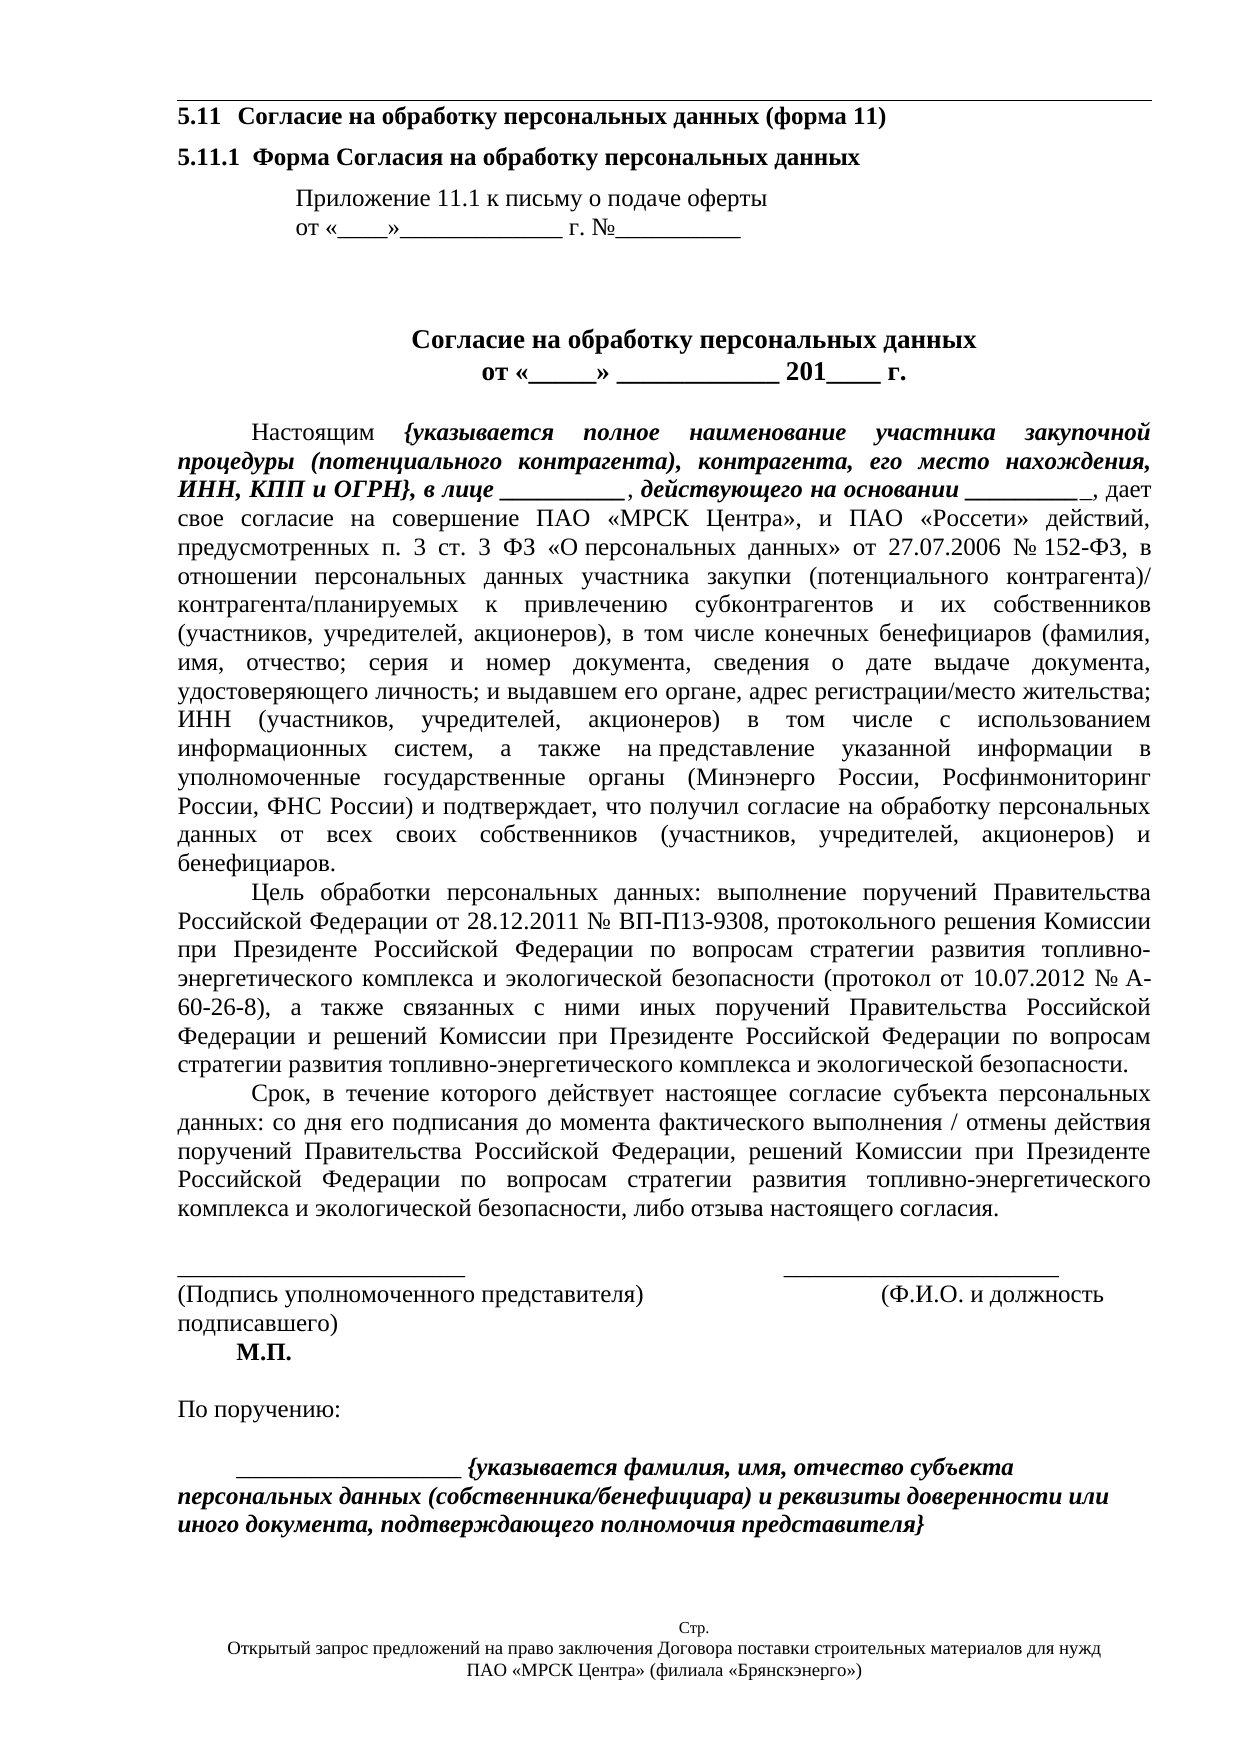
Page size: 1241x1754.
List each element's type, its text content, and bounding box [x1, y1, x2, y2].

text _______________________ ______________________ [177, 1251, 1152, 1279]
text Настоящим {указывается полное наименование участника закупочной процедуры (потенциального контрагента), контрагента, его место нахождения, ИНН, КПП и ОГРН}, в лице __________, действующего на основании __________, дает свое согласие на совершение ПАО «МРСК Центра», и ПАО «Россети» действий, предусмотренных п. 3 ст. 3 ФЗ «О персональных данных» от 27.07.2006 № 152-ФЗ, в отношении персональных данных участника закупки (потенциального контрагента)/ контрагента/планируемых к привлечению субконтрагентов и их собственников (участников, учредителей, акционеров), в том числе конечных бенефициаров (фамилия, имя, отчество; серия и номер документа, сведения о дате выдаче документа, удостоверяющего личность; и выдавшем его органе, адрес регистрации/место жительства; ИНН (участников, учредителей, акционеров) в том числе с использованием информационных систем, а также на представление указанной информации в уполномоченные государственные органы (Минэнерго России, Росфинмониторинг России, ФНС России) и подтверждает, что получил согласие на обработку персональных данных от всех своих собственников (участников, учредителей, акционеров) и бенефициаров. [177, 417, 1152, 877]
text Согласие на обработку персональных данных [177, 324, 1152, 355]
text По поручению: [177, 1394, 1152, 1423]
text Срок, в течение которого действует настоящее согласие субъекта персональных данных: со дня его подписания до момента фактического выполнения / отмены действия поручений Правительства Российской Федерации, решений Комиссии при Президенте Российской Федерации по вопросам стратегии развития топливно-энергетического комплекса и экологической безопасности, либо отзыва настоящего согласия. [177, 1078, 1152, 1222]
text __________________ {указывается фамилия, имя, отчество субъекта персональных данных (собственника/бенефициара) и реквизиты доверенности или иного документа, подтверждающего полномочия представителя} [177, 1452, 1152, 1538]
text Цель обработки персональных данных: выполнение поручений Правительства Российской Федерации от 28.12.2011 № ВП-П13-9308, протокольного решения Комиссии при Президенте Российской Федерации по вопросам стратегии развития топливно-энергетического комплекса и экологической безопасности (протокол от 10.07.2012 № А-60-26-8), а также связанных с ними иных поручений Правительства Российской Федерации и решений Комиссии при Президенте Российской Федерации по вопросам стратегии развития топливно-энергетического комплекса и экологической безопасности. [177, 877, 1152, 1078]
text М.П. [177, 1337, 1152, 1366]
text (Подпись уполномоченного представителя) (Ф.И.О. и должность подписавшего) [177, 1279, 1152, 1337]
subtitle Согласие на обработку персональных данных (форма 11) [177, 101, 1152, 130]
text Приложение 11.1 к письму о подаче оферты от «____»_____________ г. №__________ [295, 183, 1152, 241]
text от «_____» ____________ 201____ г. [177, 355, 1152, 386]
subtitle Форма Согласия на обработку персональных данных [177, 142, 1152, 171]
